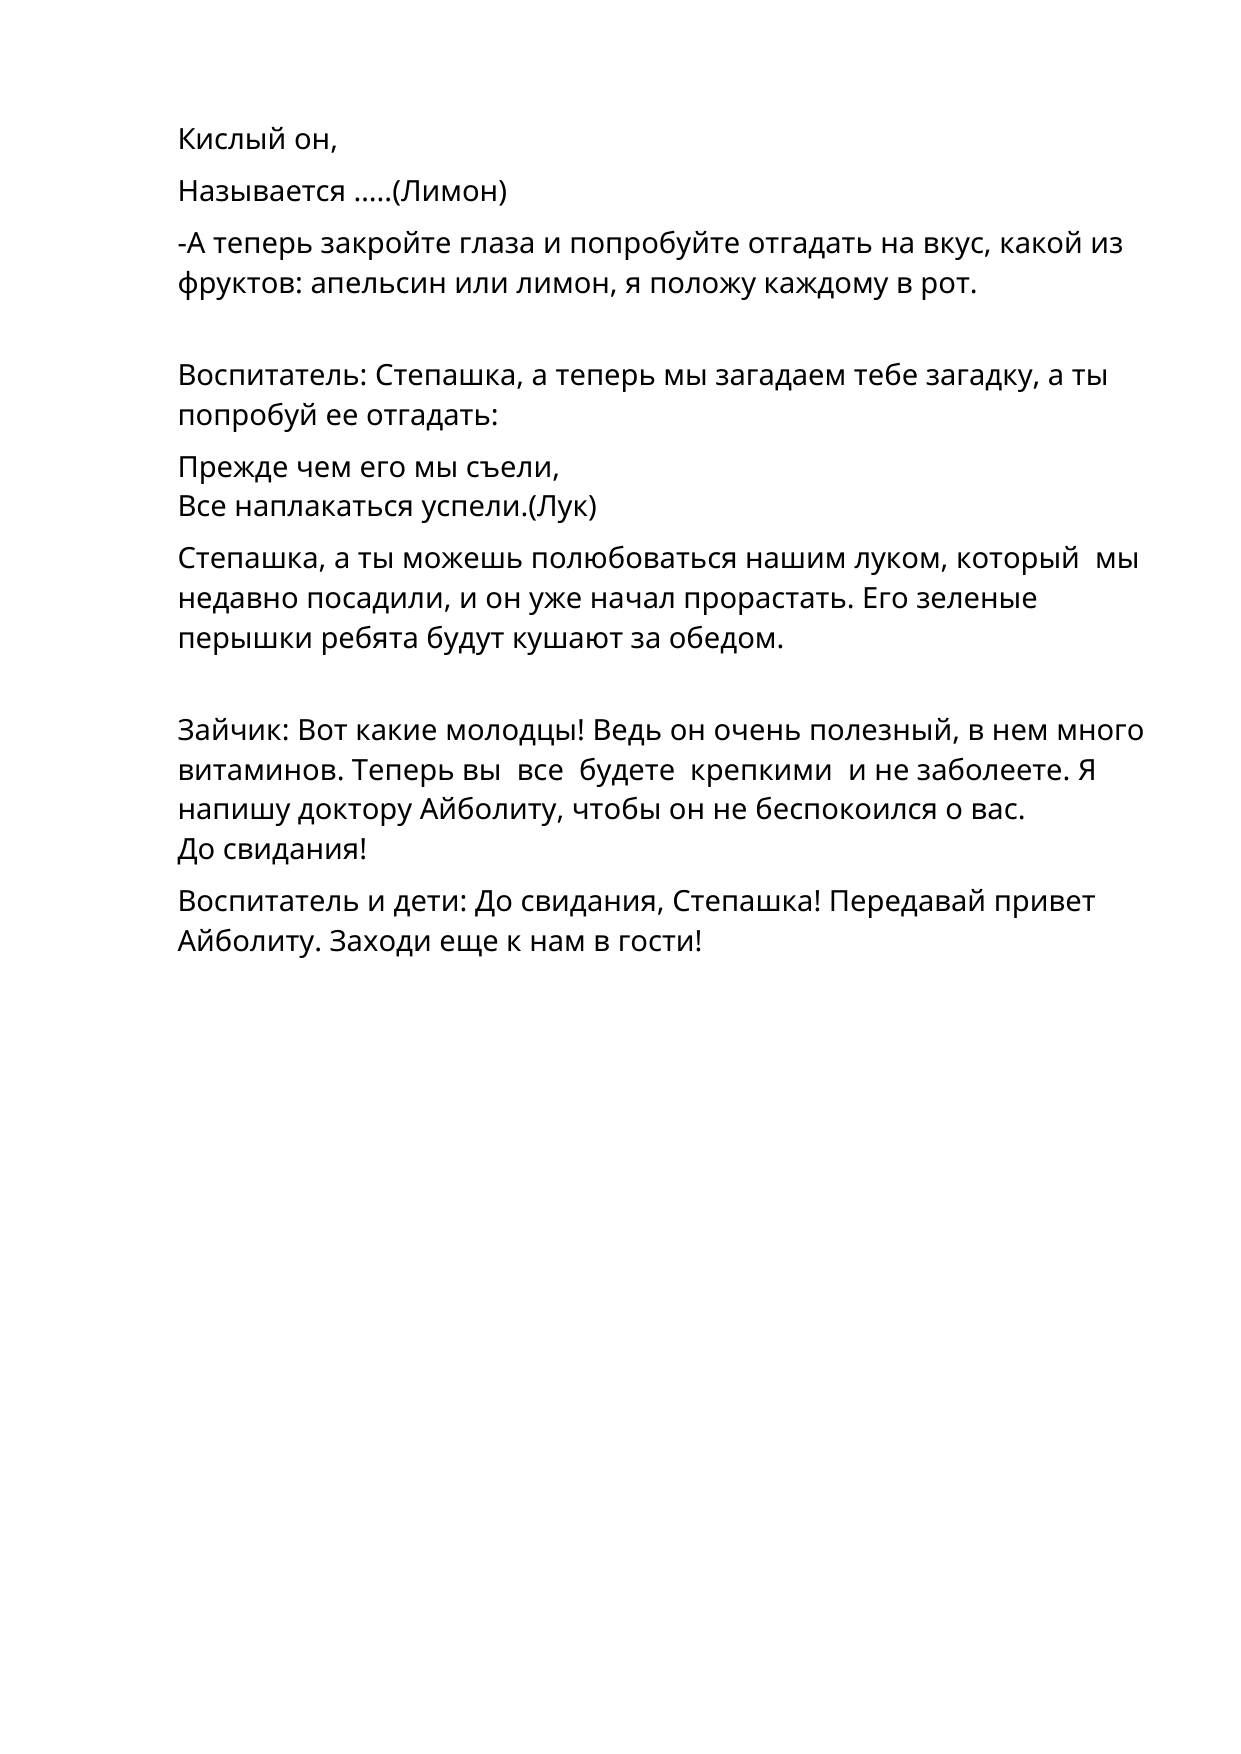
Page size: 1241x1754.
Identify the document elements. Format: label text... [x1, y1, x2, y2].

text Воспитатель и дети: До свидания, Степашка! Передавай привет Айболиту. Заходи еще к нам в гости! [177, 880, 1152, 960]
text Кислый он, [177, 118, 1152, 158]
text Степашка, а ты можешь полюбоваться нашим луком, который мы недавно посадили, и он уже начал прорастать. Его зеленые перышки ребята будут кушают за обедом. [177, 538, 1152, 657]
text -А теперь закройте глаза и попробуйте отгадать на вкус, какой из фруктов: апельсин или лимон, я положу каждому в рот. [177, 222, 1152, 302]
text Зайчик: Вот какие молодцы! Ведь он очень полезный, в нем много витаминов. Теперь вы все будете крепкими и не заболеете. Я напишу доктору Айболиту, чтобы он не беспокоился о вас. До свидания! [177, 669, 1152, 868]
text Называется …..(Лимон) [177, 170, 1152, 210]
text Прежде чем его мы съели, Все наплакаться успели.(Лук) [177, 446, 1152, 525]
text Воспитатель: Степашка, а теперь мы загадаем тебе загадку, а ты попробуй ее отгадать: [177, 314, 1152, 433]
